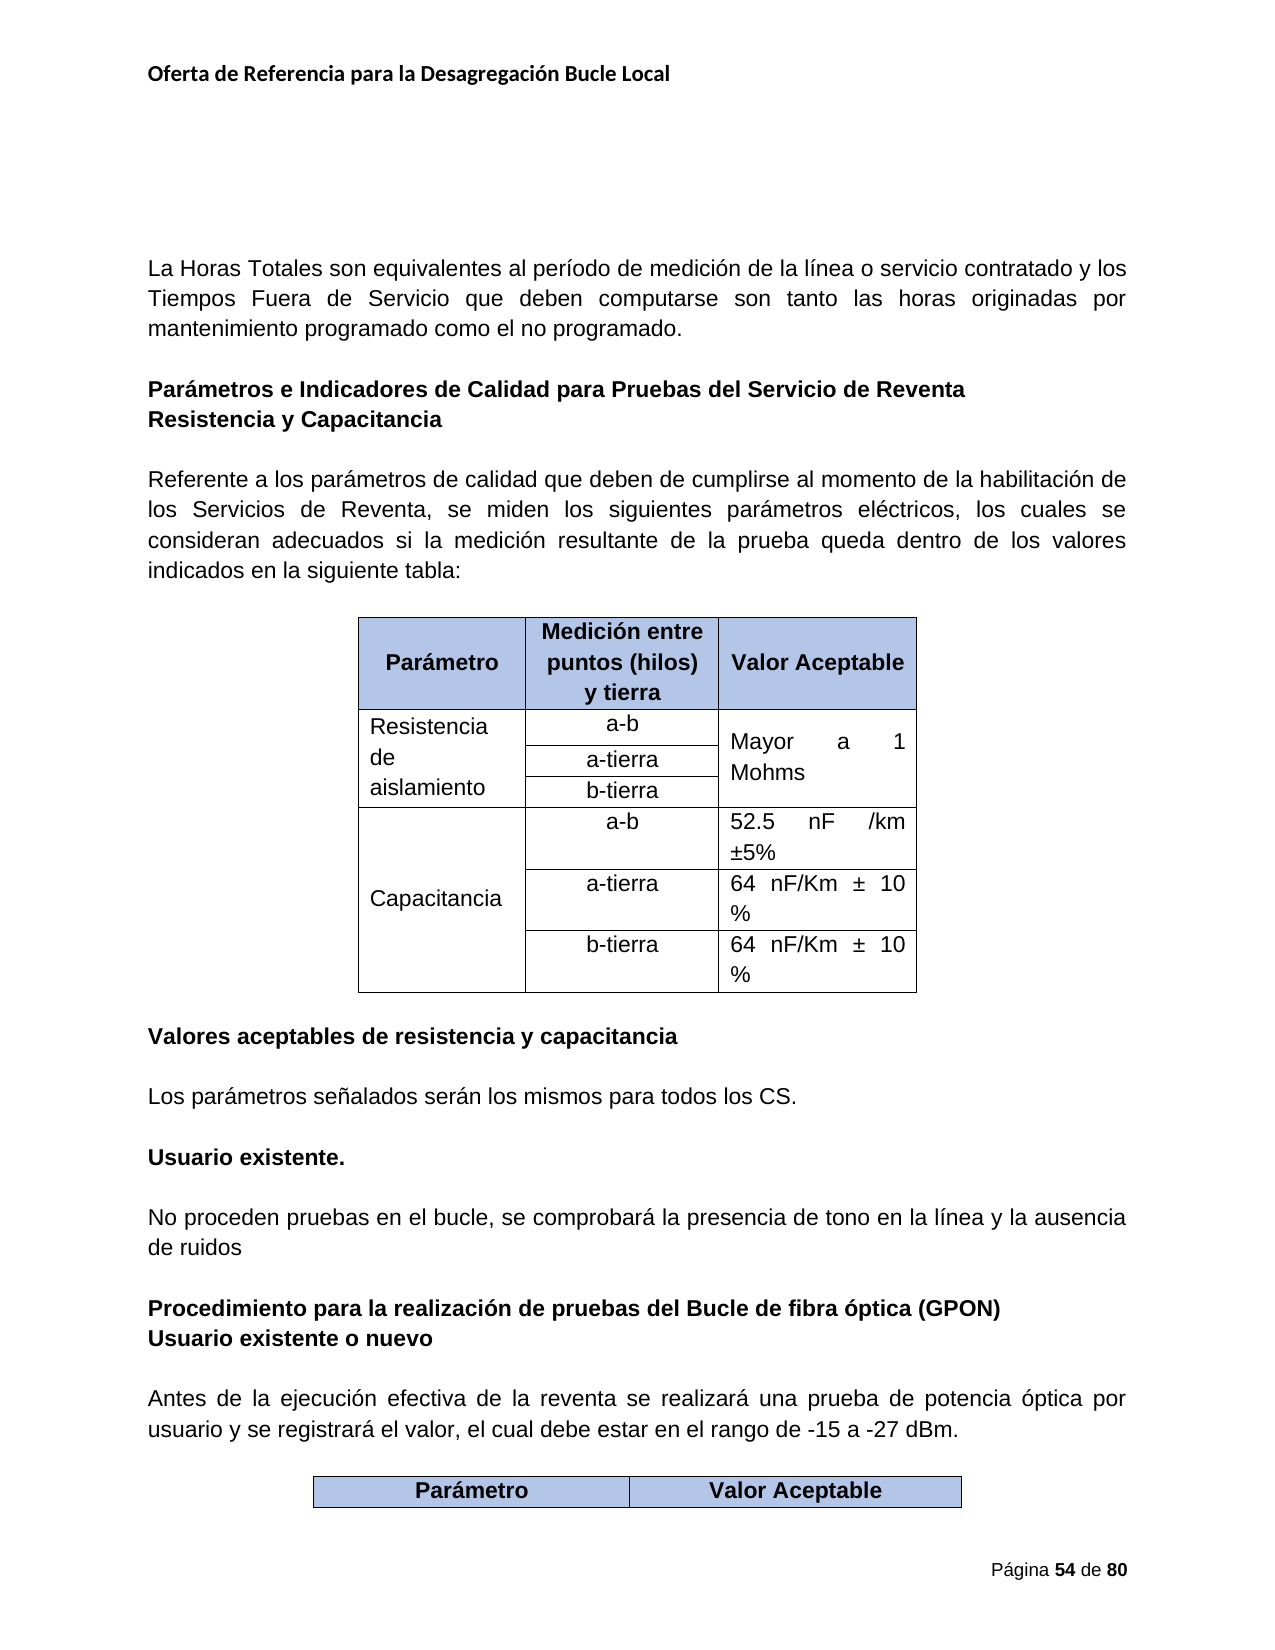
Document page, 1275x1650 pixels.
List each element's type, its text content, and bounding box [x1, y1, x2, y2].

text Usuario existente. [148, 1144, 1127, 1170]
table_cell Capacitancia [359, 808, 525, 992]
table_cell 64 nF/Km ± 10 % [719, 870, 916, 930]
table_cell Resistencia de aislamiento [359, 710, 525, 807]
text Resistencia y Capacitancia [148, 406, 1127, 432]
table_cell 64 nF/Km ± 10 % [719, 931, 916, 992]
table_header Valor Aceptable [719, 618, 916, 709]
table_cell a-b [526, 808, 718, 869]
table_cell Mayor a 1 Mohms [719, 710, 916, 807]
table_header Valor Aceptable [630, 1477, 961, 1507]
text Parámetros e Indicadores de Calidad para Pruebas del Servicio de Reventa [148, 376, 1127, 402]
table_header Medición entre puntos (hilos) y tierra [526, 618, 718, 709]
text Antes de la ejecución efectiva de la reventa se realizará una prueba de potencia óptica por usuario y se registrará el valor, el cual debe estar en el rango de -15 a -27 dBm. [148, 1385, 1127, 1442]
text Valores aceptables de resistencia y capacitancia [148, 1023, 1127, 1049]
table_cell a-tierra [526, 870, 718, 930]
text Usuario existente o nuevo [148, 1325, 1127, 1351]
table_header Parámetro [314, 1477, 629, 1507]
table_cell b-tierra [526, 777, 718, 807]
table_cell 52.5 nF /km ±5% [719, 808, 916, 869]
text Referente a los parámetros de calidad que deben de cumplirse al momento de la habilitación de los Servicios de Reventa, se miden los siguientes parámetros eléctricos, los cuales se consideran adecuados si la medición resultante de la prueba queda dentro de los valores indicados en la siguiente tabla: [148, 466, 1127, 583]
text Procedimiento para la realización de pruebas del Bucle de fibra óptica (GPON) [148, 1295, 1127, 1321]
table_header Parámetro [359, 618, 525, 709]
table_cell b-tierra [526, 931, 718, 992]
text No proceden pruebas en el bucle, se comprobará la presencia de tono en la línea y la ausencia de ruidos [148, 1204, 1127, 1261]
table_cell a-tierra [526, 746, 718, 776]
table_cell a-b [526, 710, 718, 745]
text La Horas Totales son equivalentes al período de medición de la línea o servicio contratado y los Tiempos Fuera de Servicio que deben computarse son tanto las horas originadas por mantenimiento programado como el no programado. [148, 255, 1127, 341]
text Los parámetros señalados serán los mismos para todos los CS. [148, 1083, 1127, 1109]
